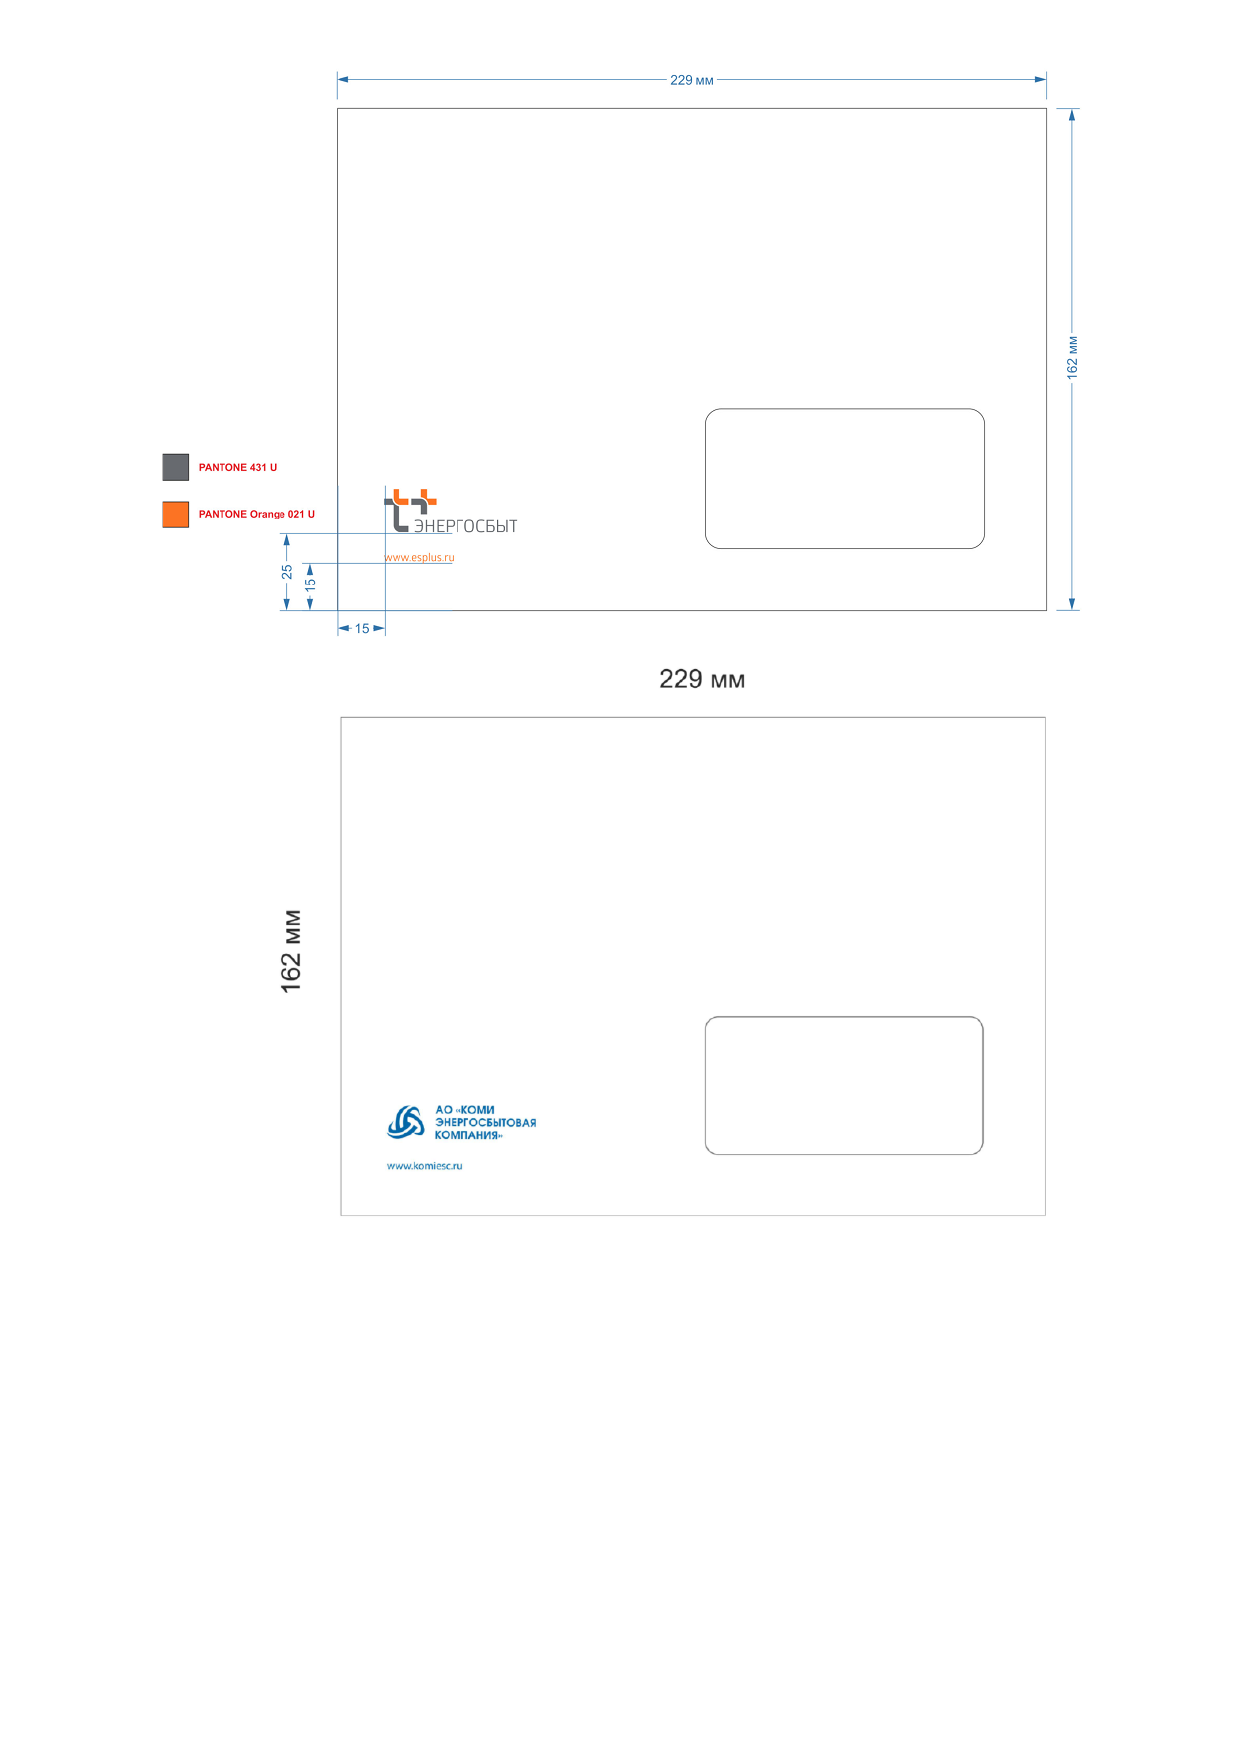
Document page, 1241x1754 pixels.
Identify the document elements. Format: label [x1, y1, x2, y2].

picture [162, 59, 1107, 1219]
